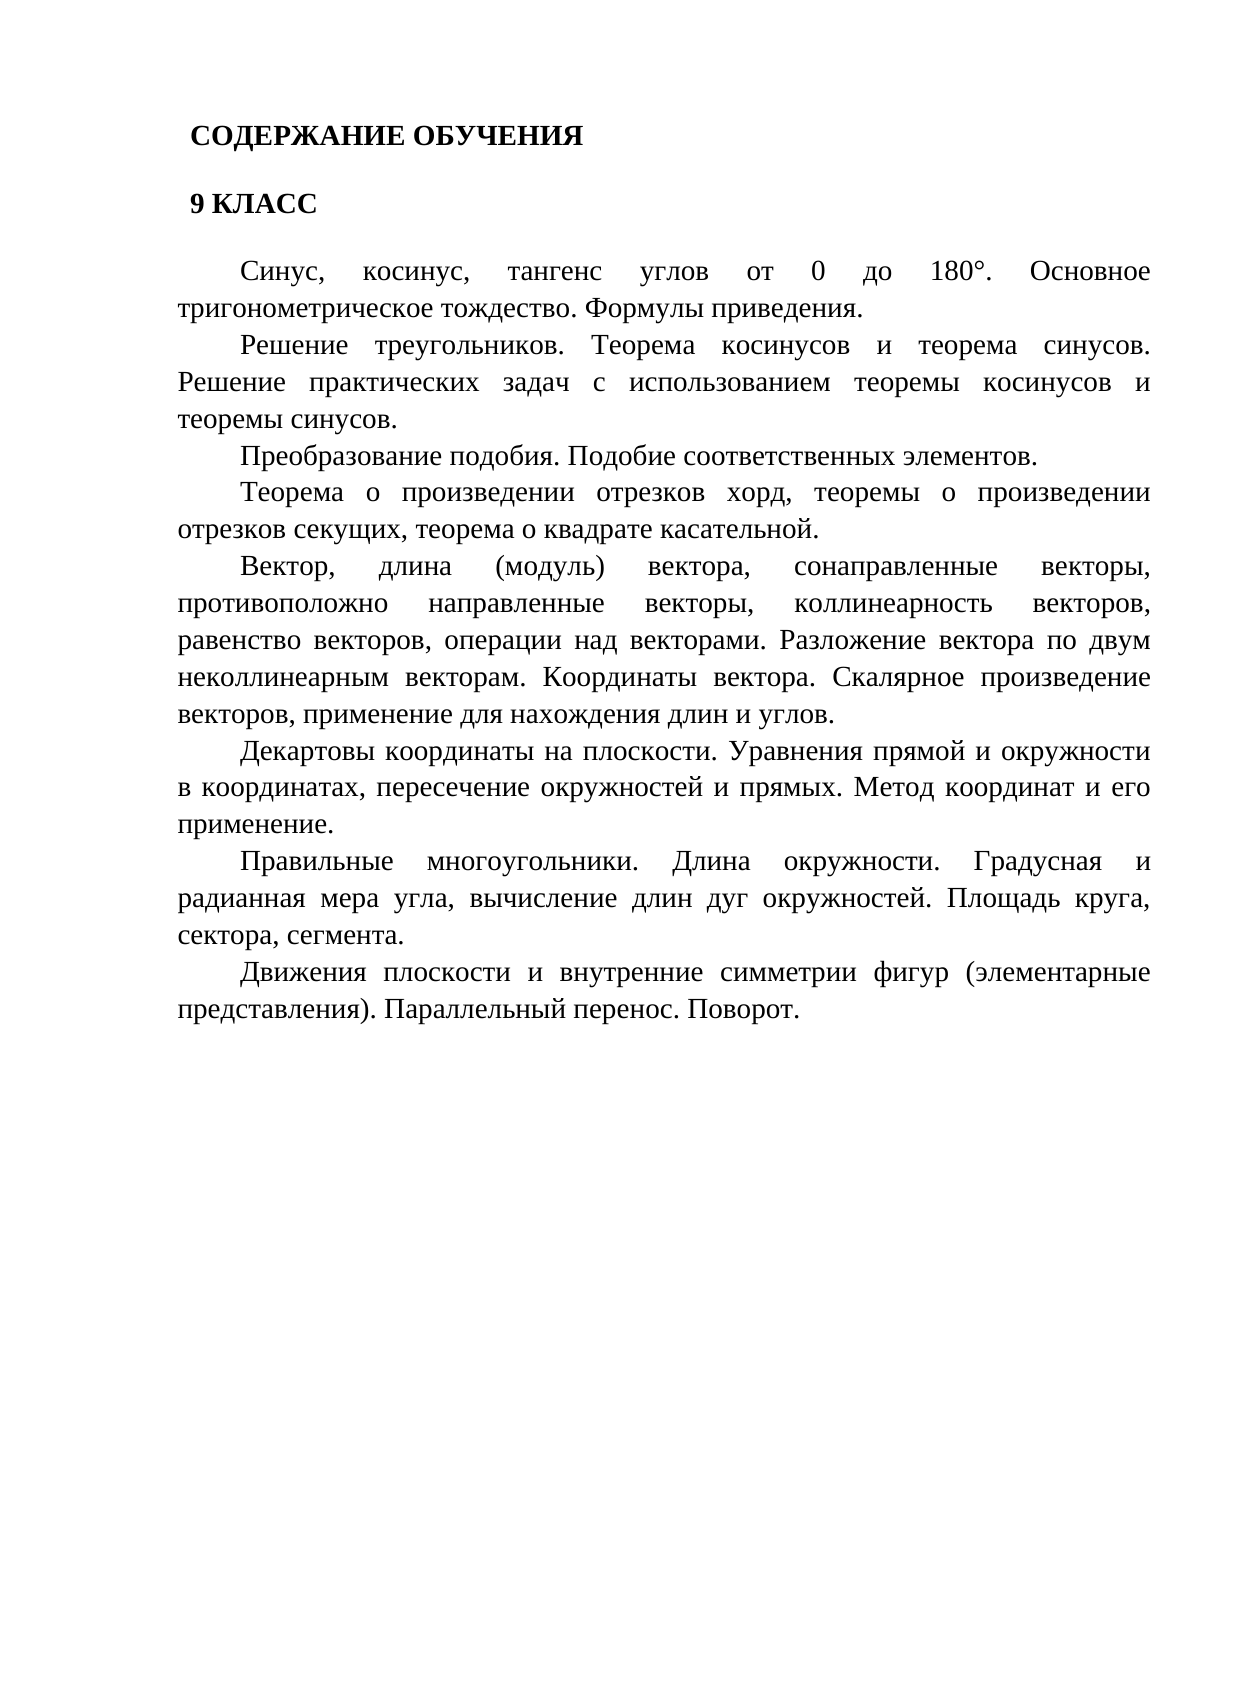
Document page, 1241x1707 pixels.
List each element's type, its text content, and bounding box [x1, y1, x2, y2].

text Движения плоскости и внутренние симметрии фигур (элементарные представления). Параллельный перенос. Поворот. [177, 954, 1152, 1024]
text СОДЕРЖАНИЕ ОБУЧЕНИЯ [190, 118, 1152, 152]
text Теорема о произведении отрезков хорд, теоремы о произведении отрезков секущих, теорема о квадрате касательной. [177, 474, 1152, 545]
text Решение треугольников. Теорема косинусов и теорема синусов. Решение практических задач с использованием теоремы косинусов и теоремы синусов. [177, 327, 1152, 434]
text Декартовы координаты на плоскости. Уравнения прямой и окружности в координатах, пересечение окружностей и прямых. Метод координат и его применение. [177, 733, 1152, 840]
text Правильные многоугольники. Длина окружности. Градусная и радианная мера угла, вычисление длин дуг окружностей. Площадь круга, сектора, сегмента. [177, 843, 1152, 951]
text Синус, косинус, тангенс углов от 0 до 180°. Основное тригонометрическое тождество. Формулы приведения. [177, 253, 1152, 324]
text 9 КЛАСС [190, 186, 1152, 219]
text Вектор, длина (модуль) вектора, сонаправленные векторы, противоположно направленные векторы, коллинеарность векторов, равенство векторов, операции над векторами. Разложение вектора по двум неколлинеарным векторам. Координаты вектора. Скалярное произведение векторов, применение для нахождения длин и углов. [177, 548, 1152, 729]
text Преобразование подобия. Подобие соответственных элементов. [177, 438, 1152, 471]
